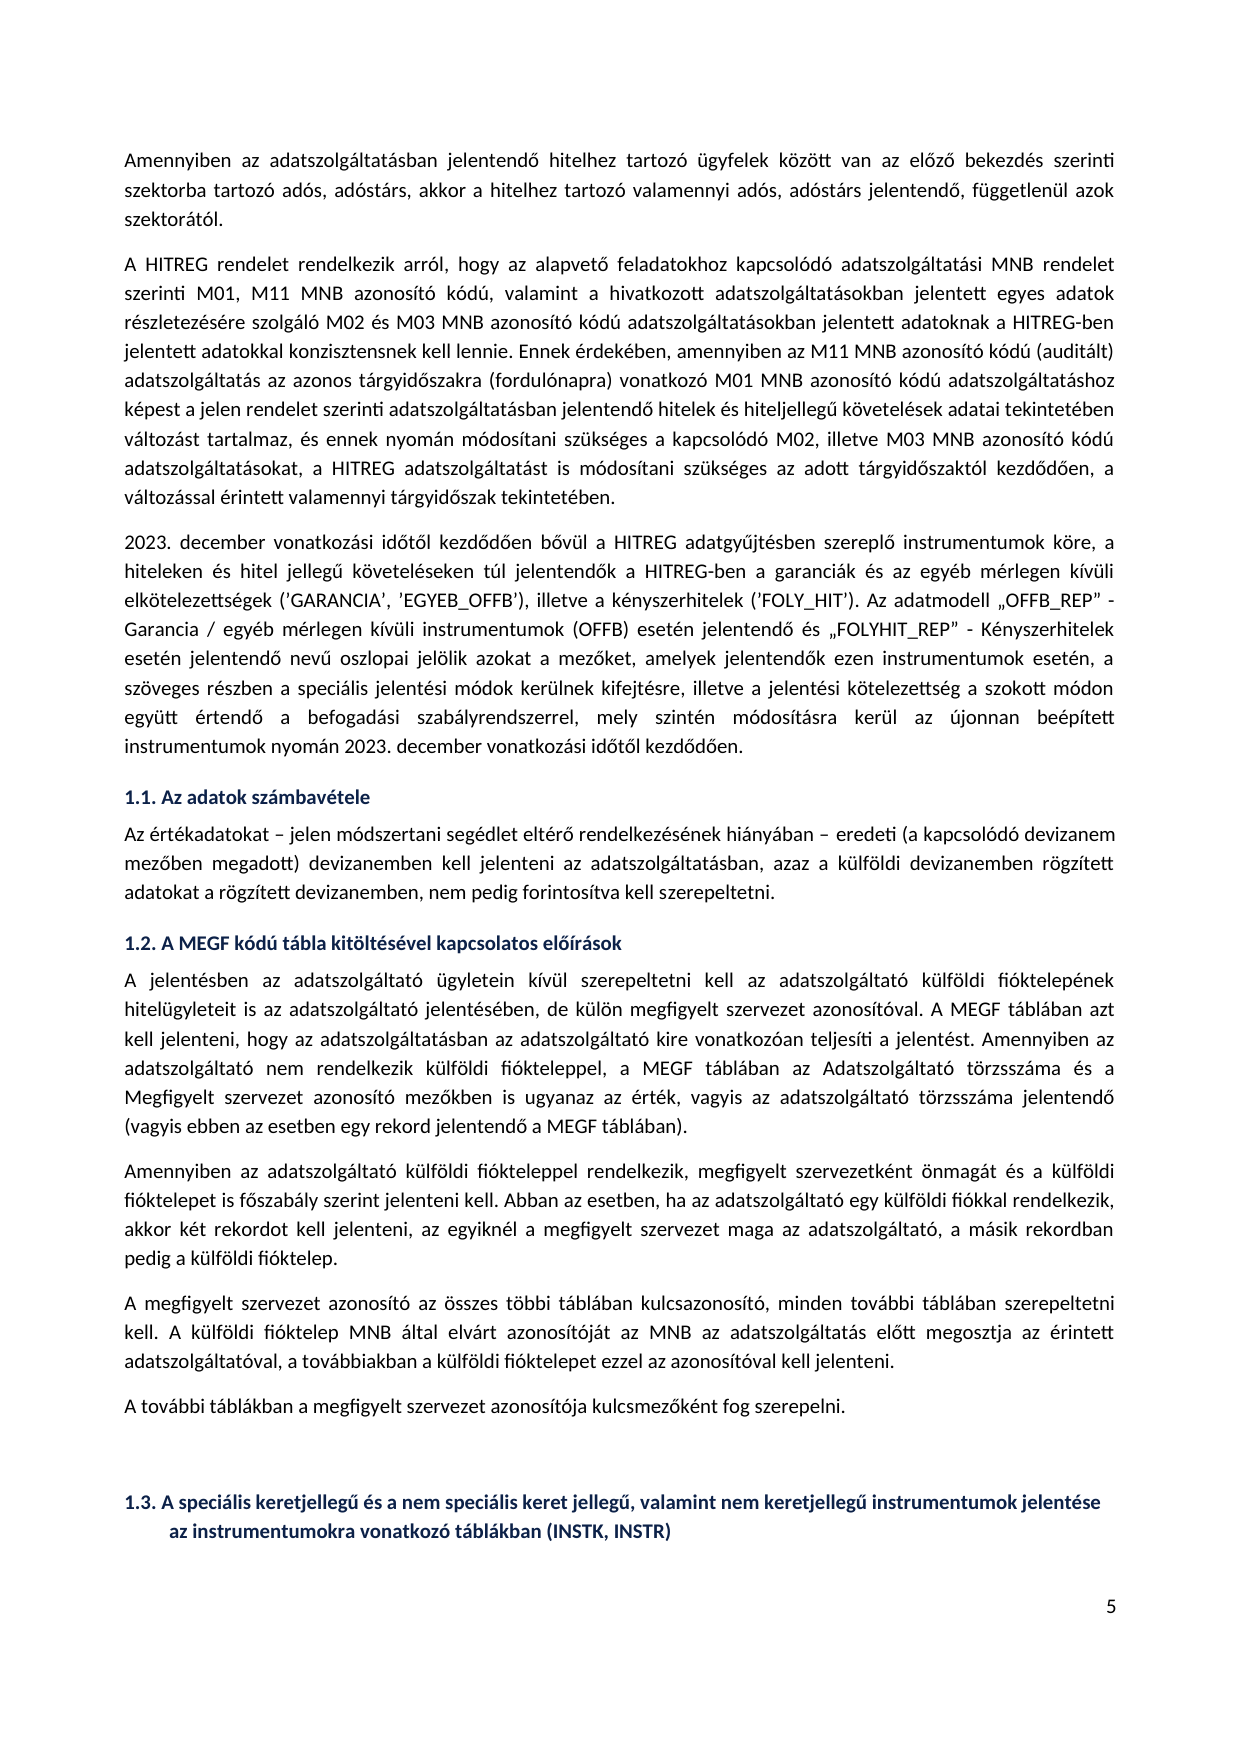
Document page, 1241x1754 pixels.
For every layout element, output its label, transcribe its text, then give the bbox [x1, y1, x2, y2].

text Amennyiben az adatszolgáltatásban jelentendő hitelhez tartozó ügyfelek között van az előző bekezdés szerinti szektorba tartozó adós, adóstárs, akkor a hitelhez tartozó valamennyi adós, adóstárs jelentendő, függetlenül azok szektorától. [124, 148, 1116, 231]
text 2023. december vonatkozási időtől kezdődően bővül a HITREG adatgyűjtésben szereplő instrumentumok köre, a hiteleken és hitel jellegű követeléseken túl jelentendők a HITREG-ben a garanciák és az egyéb mérlegen kívüli elkötelezettségek (’GARANCIA’, ’EGYEB_OFFB’), illetve a kényszerhitelek (’FOLY_HIT’). Az adatmodell „OFFB_REP” - Garancia / egyéb mérlegen kívüli instrumentumok (OFFB) esetén jelentendő és „FOLYHIT_REP” - Kényszerhitelek esetén jelentendő nevű oszlopai jelölik azokat a mezőket, amelyek jelentendők ezen instrumentumok esetén, a szöveges részben a speciális jelentési módok kerülnek kifejtésre, illetve a jelentési kötelezettség a szokott módon együtt értendő a befogadási szabályrendszerrel, mely szintén módosításra kerül az újonnan beépített instrumentumok nyomán 2023. december vonatkozási időtől kezdődően. [124, 529, 1116, 758]
text Amennyiben az adatszolgáltató külföldi fiókteleppel rendelkezik, megfigyelt szervezetként önmagát és a külföldi fióktelepet is főszabály szerint jelenteni kell. Abban az esetben, ha az adatszolgáltató egy külföldi fiókkal rendelkezik, akkor két rekordot kell jelenteni, az egyiknél a megfigyelt szervezet maga az adatszolgáltató, a másik rekordban pedig a külföldi fióktelep. [124, 1158, 1116, 1271]
text A jelentésben az adatszolgáltató ügyletein kívül szerepeltetni kell az adatszolgáltató külföldi fióktelepének hitelügyleteit is az adatszolgáltató jelentésében, de külön megfigyelt szervezet azonosítóval. A MEGF táblában azt kell jelenteni, hogy az adatszolgáltatásban az adatszolgáltató kire vonatkozóan teljesíti a jelentést. Amennyiben az adatszolgáltató nem rendelkezik külföldi fiókteleppel, a MEGF táblában az Adatszolgáltató törzsszáma és a Megfigyelt szervezet azonosító mezőkben is ugyanaz az érték, vagyis az adatszolgáltató törzsszáma jelentendő (vagyis ebben az esetben egy rekord jelentendő a MEGF táblában). [124, 967, 1116, 1139]
text A további táblákban a megfigyelt szervezet azonosítója kulcsmezőként fog szerepelni. [124, 1393, 1116, 1419]
subtitle Az adatok számbavétele [124, 784, 1116, 809]
subtitle A MEGF kódú tábla kitöltésével kapcsolatos előírások [124, 931, 1116, 956]
text A megfigyelt szervezet azonosító az összes többi táblában kulcsazonosító, minden további táblában szerepeltetni kell. A külföldi fióktelep MNB által elvárt azonosítóját az MNB az adatszolgáltatás előtt megosztja az érintett adatszolgáltatóval, a továbbiakban a külföldi fióktelepet ezzel az azonosítóval kell jelenteni. [124, 1290, 1116, 1374]
text Az értékadatokat – jelen módszertani segédlet eltérő rendelkezésének hiányában – eredeti (a kapcsolódó devizanem mezőben megadott) devizanemben kell jelenteni az adatszolgáltatásban, azaz a külföldi devizanemben rögzített adatokat a rögzített devizanemben, nem pedig forintosítva kell szerepeltetni. [124, 821, 1116, 905]
subtitle A speciális keretjellegű és a nem speciális keret jellegű, valamint nem keretjellegű instrumentumok jelentése az instrumentumokra vonatkozó táblákban (INSTK, INSTR) [124, 1489, 1116, 1544]
text A HITREG rendelet rendelkezik arról, hogy az alapvető feladatokhoz kapcsolódó adatszolgáltatási MNB rendelet szerinti M01, M11 MNB azonosító kódú, valamint a hivatkozott adatszolgáltatásokban jelentett egyes adatok részletezésére szolgáló M02 és M03 MNB azonosító kódú adatszolgáltatásokban jelentett adatoknak a HITREG-ben jelentett adatokkal konzisztensnek kell lennie. Ennek érdekében, amennyiben az M11 MNB azonosító kódú (auditált) adatszolgáltatás az azonos tárgyidőszakra (fordulónapra) vonatkozó M01 MNB azonosító kódú adatszolgáltatáshoz képest a jelen rendelet szerinti adatszolgáltatásban jelentendő hitelek és hiteljellegű követelések adatai tekintetében változást tartalmaz, és ennek nyomán módosítani szükséges a kapcsolódó M02, illetve M03 MNB azonosító kódú adatszolgáltatásokat, a HITREG adatszolgáltatást is módosítani szükséges az adott tárgyidőszaktól kezdődően, a változással érintett valamennyi tárgyidőszak tekintetében. [124, 251, 1116, 509]
